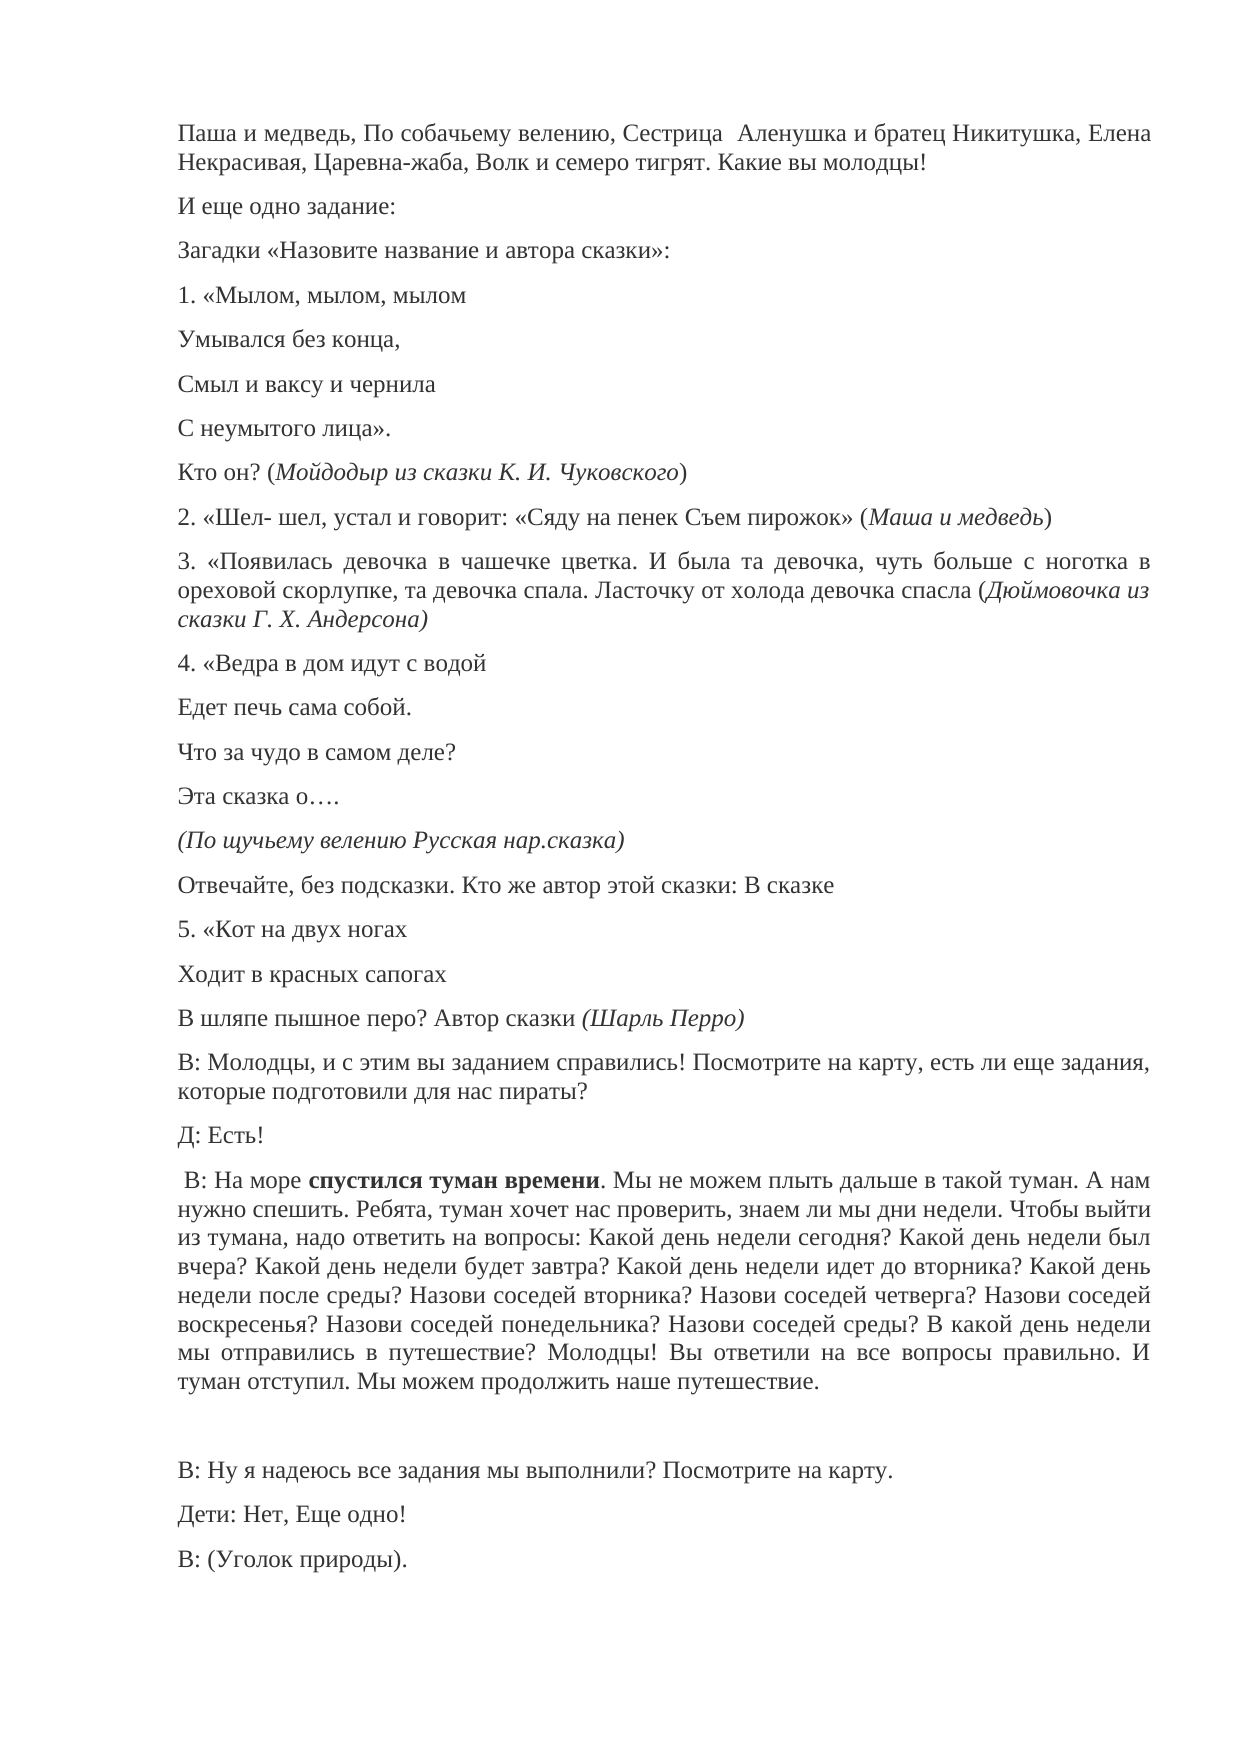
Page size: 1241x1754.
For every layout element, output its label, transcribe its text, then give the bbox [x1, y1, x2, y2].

text В: На море спустился туман времени. Мы не можем плыть дальше в такой туман. А нам нужно спешить. Ребята, туман хочет нас проверить, знаем ли мы дни недели. Чтобы выйти из тумана, надо ответить на вопросы: Какой день недели сегодня? Какой день недели был вчера? Какой день недели будет завтра? Какой день недели идет до вторника? Какой день недели после среды? Назови соседей вторника? Назови соседей четверга? Назови соседей воскресенья? Назови соседей понедельника? Назови соседей среды? В какой день недели мы отправились в путешествие? Молодцы! Вы ответили на все вопросы правильно. И туман отступил. Мы можем продолжить наше путешествие. [177, 1165, 1152, 1395]
text 2. «Шел- шел, устал и говорит: «Сяду на пенек Съем пирожок» (Маша и медведь) [177, 502, 1152, 531]
text Едет печь сама собой. [177, 692, 1152, 721]
text 1. «Мылом, мылом, мылом [177, 280, 1152, 309]
text С неумытого лица». [177, 413, 1152, 442]
text Д: Есть! [177, 1121, 1152, 1149]
text 4. «Ведра в дом идут с водой [177, 648, 1152, 677]
text 5. «Кот на двух ногах [177, 914, 1152, 943]
text В: Молодцы, и с этим вы заданием справились! Посмотрите на карту, есть ли еще задания, которые подготовили для нас пираты? [177, 1047, 1152, 1105]
text Смыл и ваксу и чернила [177, 369, 1152, 397]
text В шляпе пышное перо? Автор сказки (Шарль Перро) [177, 1003, 1152, 1032]
text Загадки «Назовите название и автора сказки»: [177, 236, 1152, 264]
text Кто он? (Мойдодыр из сказки К. И. Чуковского) [177, 457, 1152, 486]
text В: (Уголок природы). [177, 1544, 1152, 1572]
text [177, 118, 1152, 176]
text В: Ну я надеюсь все задания мы выполнили? Посмотрите на карту. [177, 1455, 1152, 1484]
text Дети: Нет, Еще одно! [177, 1499, 1152, 1528]
text Эта сказка о…. [177, 781, 1152, 810]
text Умывался без конца, [177, 324, 1152, 353]
text Что за чудо в самом деле? [177, 737, 1152, 766]
text Ходит в красных сапогах [177, 959, 1152, 987]
text (По щучьему велению Русская нар.сказка) [177, 826, 1152, 854]
text 3. «Появилась девочка в чашечке цветка. И была та девочка, чуть больше с ноготка в ореховой скорлупке, та девочка спала. Ласточку от холода девочка спасла (Дюймовочка из сказки Г. Х. Андерсона) [177, 546, 1152, 632]
text И еще одно задание: [177, 191, 1152, 220]
text Отвечайте, без подсказки. Кто же автор этой сказки: В сказке [177, 870, 1152, 899]
